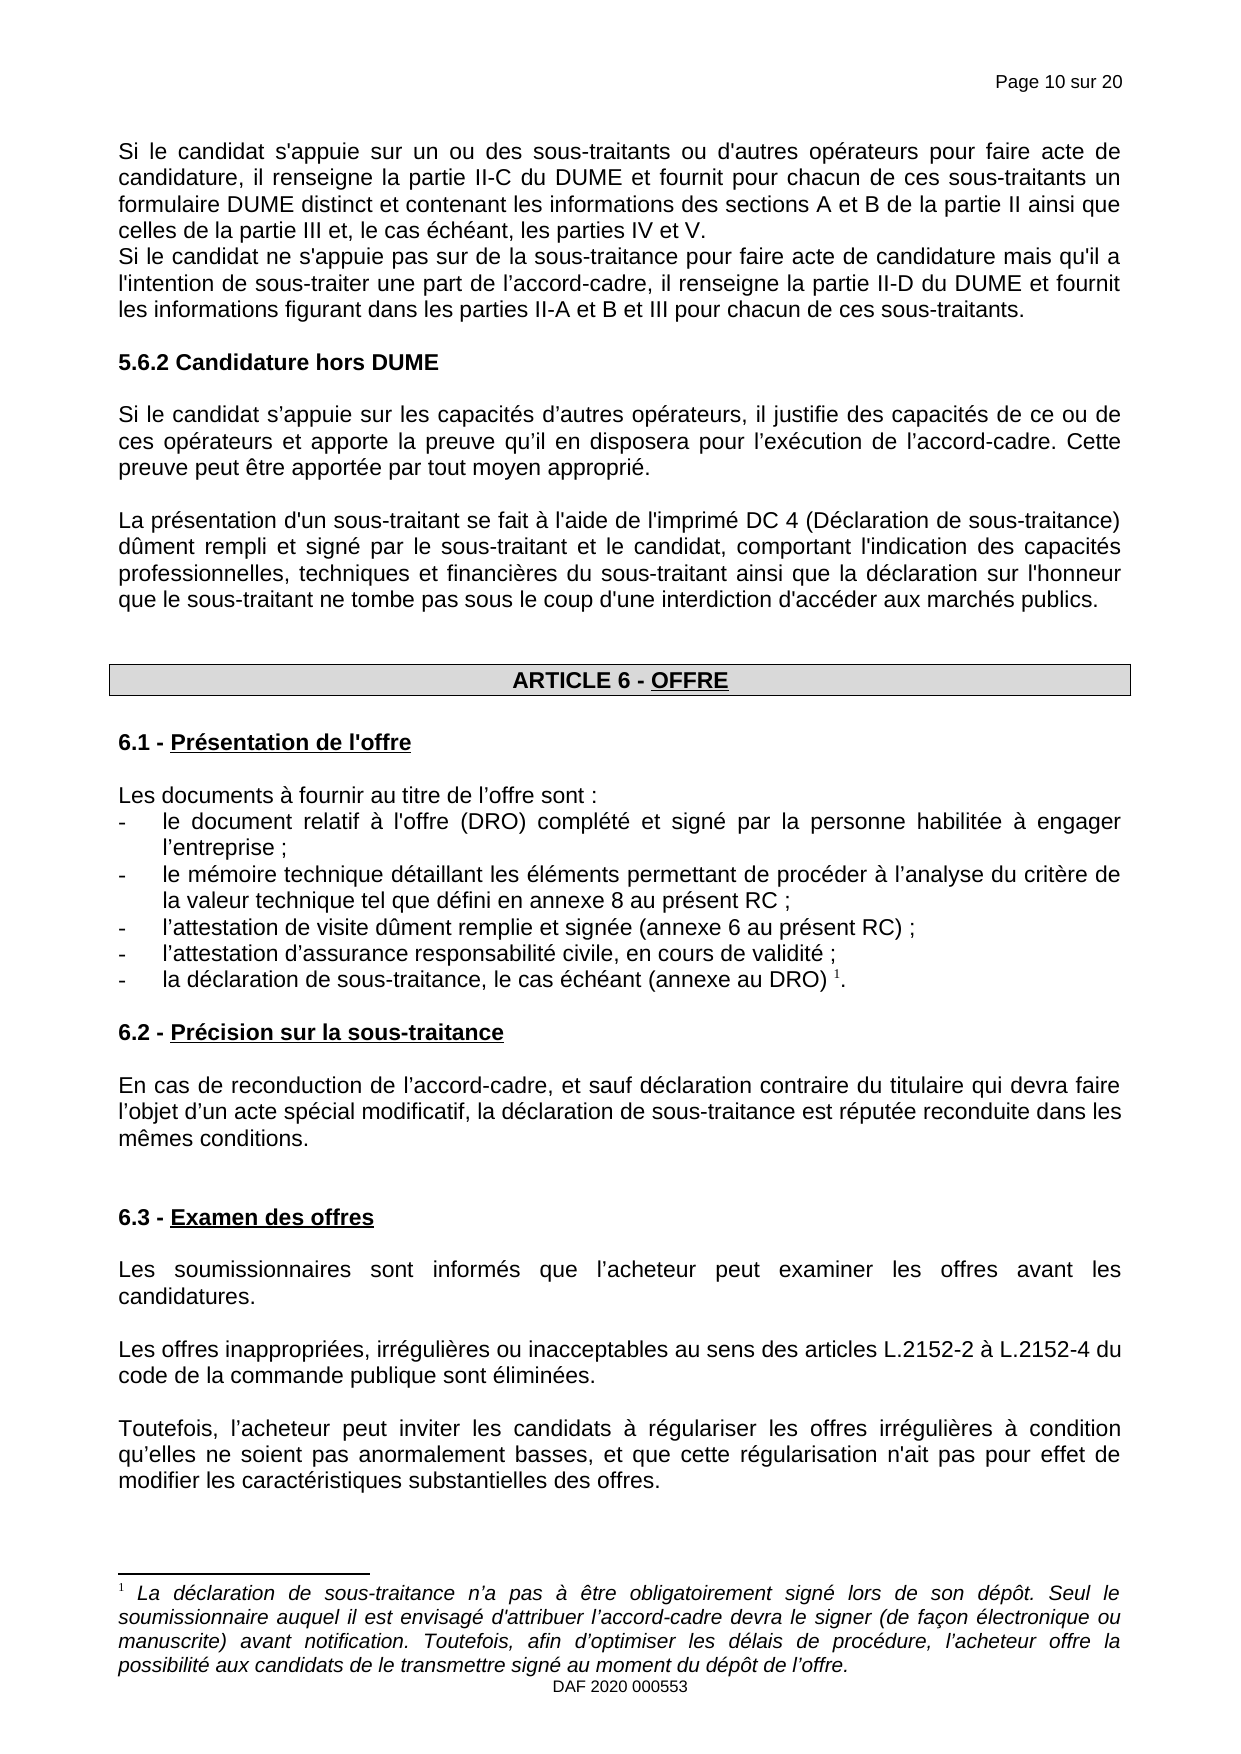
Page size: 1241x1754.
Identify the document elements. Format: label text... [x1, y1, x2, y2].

text Si le candidat s’appuie sur les capacités d’autres opérateurs, il justifie des capacités de ce ou de ces opérateurs et apporte la preuve qu’il en disposera pour l’exécution de l’accord-cadre. Cette preuve peut être apportée par tout moyen approprié. [118, 401, 1122, 481]
list la déclaration de sous-traitance, le cas échéant (annexe au DRO) . [118, 966, 1122, 993]
subtitle Présentation de l'offre [118, 729, 1122, 755]
text Les offres inappropriées, irrégulières ou inacceptables au sens des articles L.2152-2 à L.2152-4 du code de la commande publique sont éliminées. [118, 1336, 1122, 1388]
list l’attestation d’assurance responsabilité civile, en cours de validité ; [118, 940, 1122, 966]
text Si le candidat s'appuie sur un ou des sous-traitants ou d'autres opérateurs pour faire acte de candidature, il renseigne la partie II-C du DUME et fournit pour chacun de ces sous-traitants un formulaire DUME distinct et contenant les informations des sections A et B de la partie II ainsi que celles de la partie III et, le cas échéant, les parties IV et V. [118, 138, 1122, 243]
text Toutefois, l’acheteur peut inviter les candidats à régulariser les offres irrégulières à condition qu’elles ne soient pas anormalement basses, et que cette régularisation n'ait pas pour effet de modifier les caractéristiques substantielles des offres. [118, 1414, 1122, 1494]
text Les soumissionnaires sont informés que l’acheteur peut examiner les offres avant les candidatures. [118, 1256, 1122, 1309]
list l’attestation de visite dûment remplie et signée (annexe 6 au présent RC) ; [118, 913, 1122, 940]
subtitle Précision sur la sous-traitance [118, 1019, 1122, 1046]
text En cas de reconduction de l’accord-cadre, et sauf déclaration contraire du titulaire qui devra faire l’objet d’un acte spécial modificatif, la déclaration de sous-traitance est réputée reconduite dans les mêmes conditions. [118, 1072, 1122, 1151]
text 5.6.2 Candidature hors DUME [118, 349, 1122, 375]
list le mémoire technique détaillant les éléments permettant de procéder à l’analyse du critère de la valeur technique tel que défini en annexe 8 au présent RC ; [118, 861, 1122, 913]
text Les documents à fournir au titre de l’offre sont : [118, 782, 1122, 808]
text La présentation d'un sous-traitant se fait à l'aide de l'imprimé DC 4 (Déclaration de sous-traitance) dûment rempli et signé par le sous-traitant et le candidat, comportant l'indication des capacités professionnelles, techniques et financières du sous-traitant ainsi que la déclaration sur l'honneur que le sous-traitant ne tombe pas sous le coup d'une interdiction d'accéder aux marchés publics. [118, 507, 1122, 612]
subtitle OFFRE [110, 665, 1130, 695]
text Si le candidat ne s'appuie pas sur de la sous-traitance pour faire acte de candidature mais qu'il a l'intention de sous-traiter une part de l’accord-cadre, il renseigne la partie II-D du DUME et fournit les informations figurant dans les parties II-A et B et III pour chacun de ces sous-traitants. [118, 243, 1122, 322]
subtitle Examen des offres [118, 1204, 1122, 1230]
list le document relatif à l'offre (DRO) complété et signé par la personne habilitée à engager l’entreprise ; [118, 808, 1122, 861]
